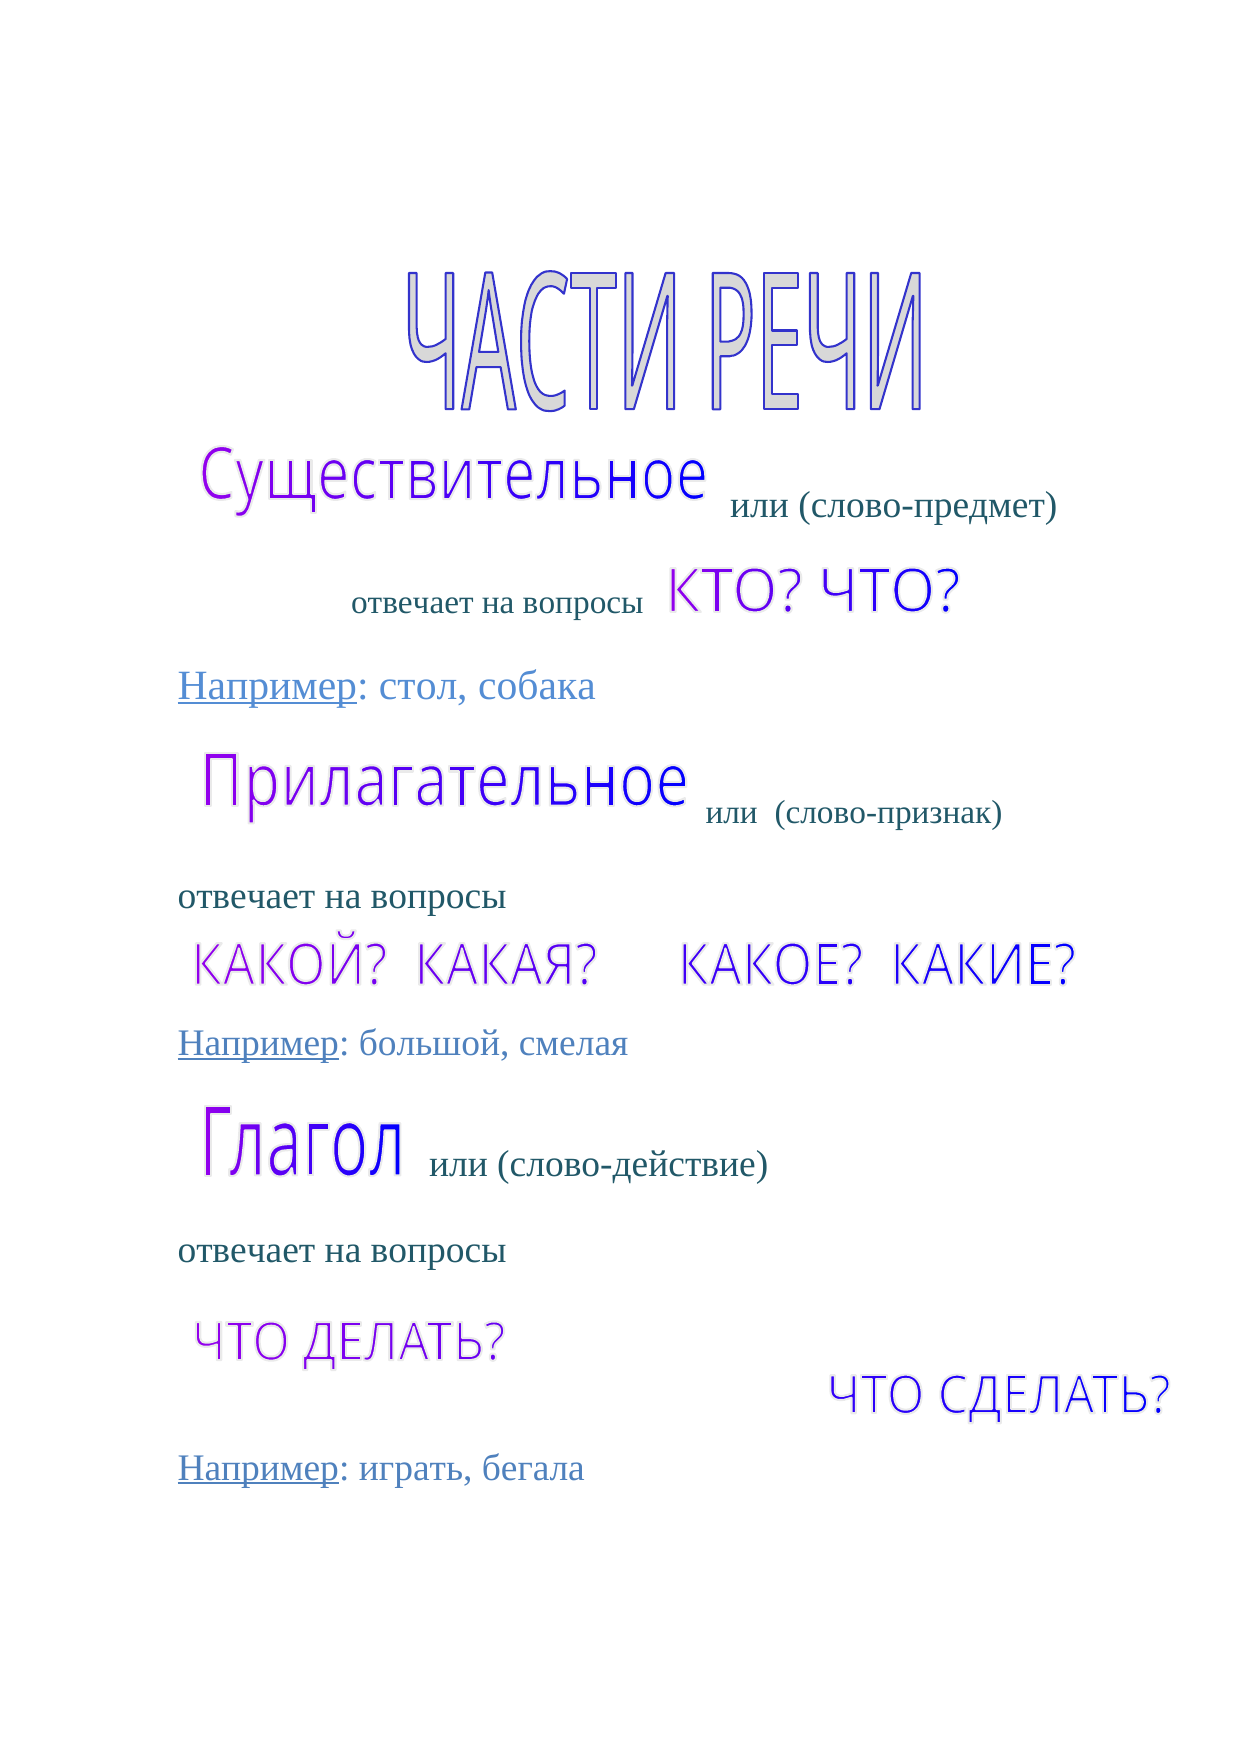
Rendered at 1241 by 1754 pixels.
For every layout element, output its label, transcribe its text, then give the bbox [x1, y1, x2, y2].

text или (слово-предмет) [177, 446, 1152, 525]
text отвечает на вопросы [177, 873, 1152, 986]
text или (слово-признак) [177, 753, 1152, 831]
text отвечает на вопросы [177, 568, 1152, 620]
text Например: стол, собака [177, 660, 1152, 708]
text Например: большой, смелая [177, 1021, 1152, 1064]
text отвечает на вопросы Например: играть, бегала [177, 1227, 1152, 1488]
text или (слово-действие) [177, 1106, 1152, 1185]
